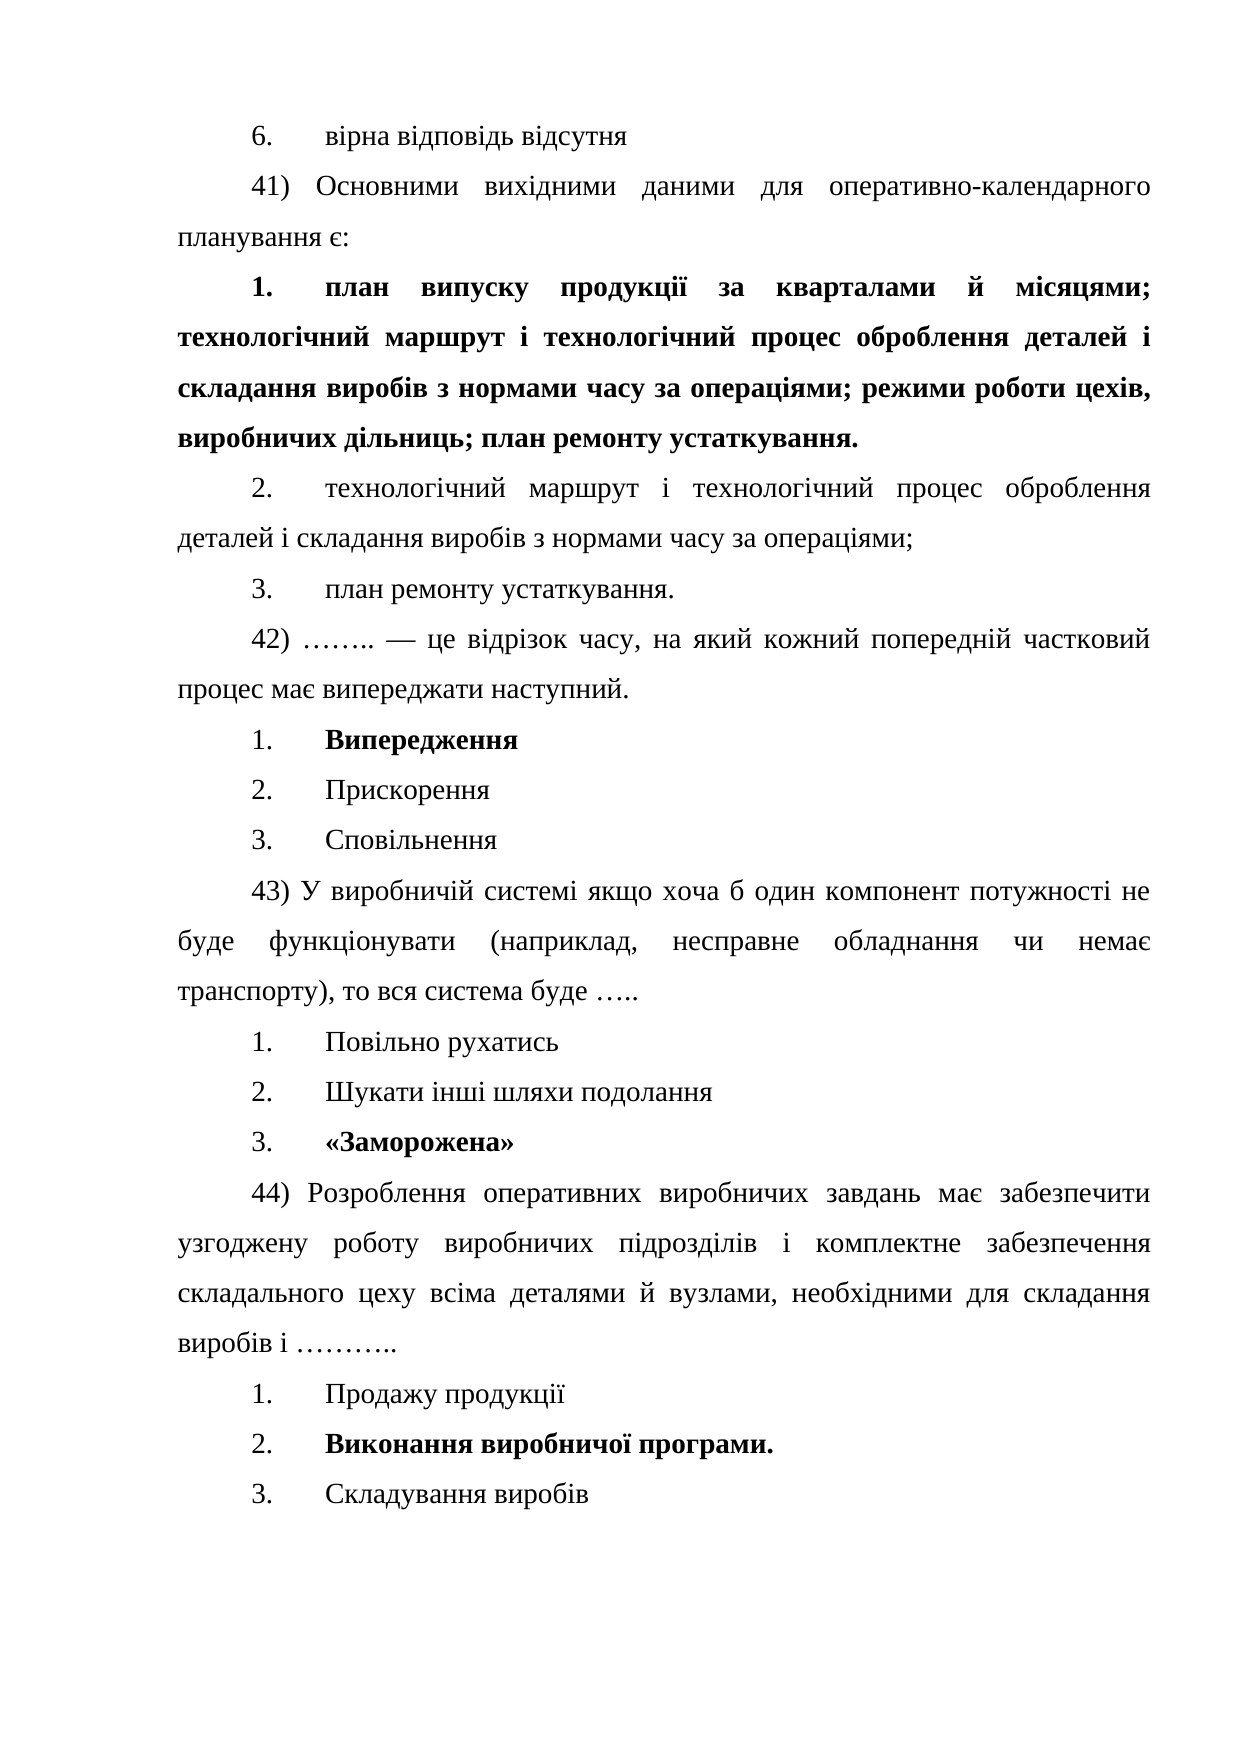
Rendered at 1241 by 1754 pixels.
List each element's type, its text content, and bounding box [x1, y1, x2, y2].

list технологічний маршрут і технологічний процес оброблення деталей і складання виробів з нормами часу за операціями; [177, 470, 1152, 554]
text 44) Розроблення оперативних виробничих завдань має забезпечити узгоджену роботу виробничих підрозділів і комплектне забезпечення складального цеху всіма деталями й вузлами, необхідними для складання виробів і ……….. [177, 1175, 1152, 1359]
list Випередження [177, 722, 1152, 755]
list «Заморожена» [177, 1124, 1152, 1158]
text 41) Основними вихідними даними для оперативно-календарного планування є: [177, 168, 1152, 252]
text 42) …….. — це відрізок часу, на який кожний попередній частковий процес має випереджати наступний. [177, 621, 1152, 705]
text 43) У виробничій системі якщо хоча б один компонент потужності не буде функціонувати (наприклад, несправне обладнання чи немає транспорту), то вся система буде ….. [177, 873, 1152, 1007]
list вірна відповідь відсутня [177, 118, 1152, 152]
list Прискорення [177, 772, 1152, 806]
list Повільно рухатись [177, 1024, 1152, 1057]
list план випуску продукції за кварталами й місяцями; технологічний маршрут і технологічний процес оброблення деталей і складання виробів з нормами часу за операціями; режими роботи цехів, виробничих дільниць; план ремонту устаткування. [177, 269, 1152, 453]
list Шукати інші шляхи подолання [177, 1074, 1152, 1108]
list Продажу продукції [177, 1376, 1152, 1409]
list Сповільнення [177, 822, 1152, 856]
list Складування виробів [177, 1477, 1152, 1510]
list Виконання виробничої програми. [177, 1426, 1152, 1460]
list план ремонту устаткування. [177, 571, 1152, 604]
